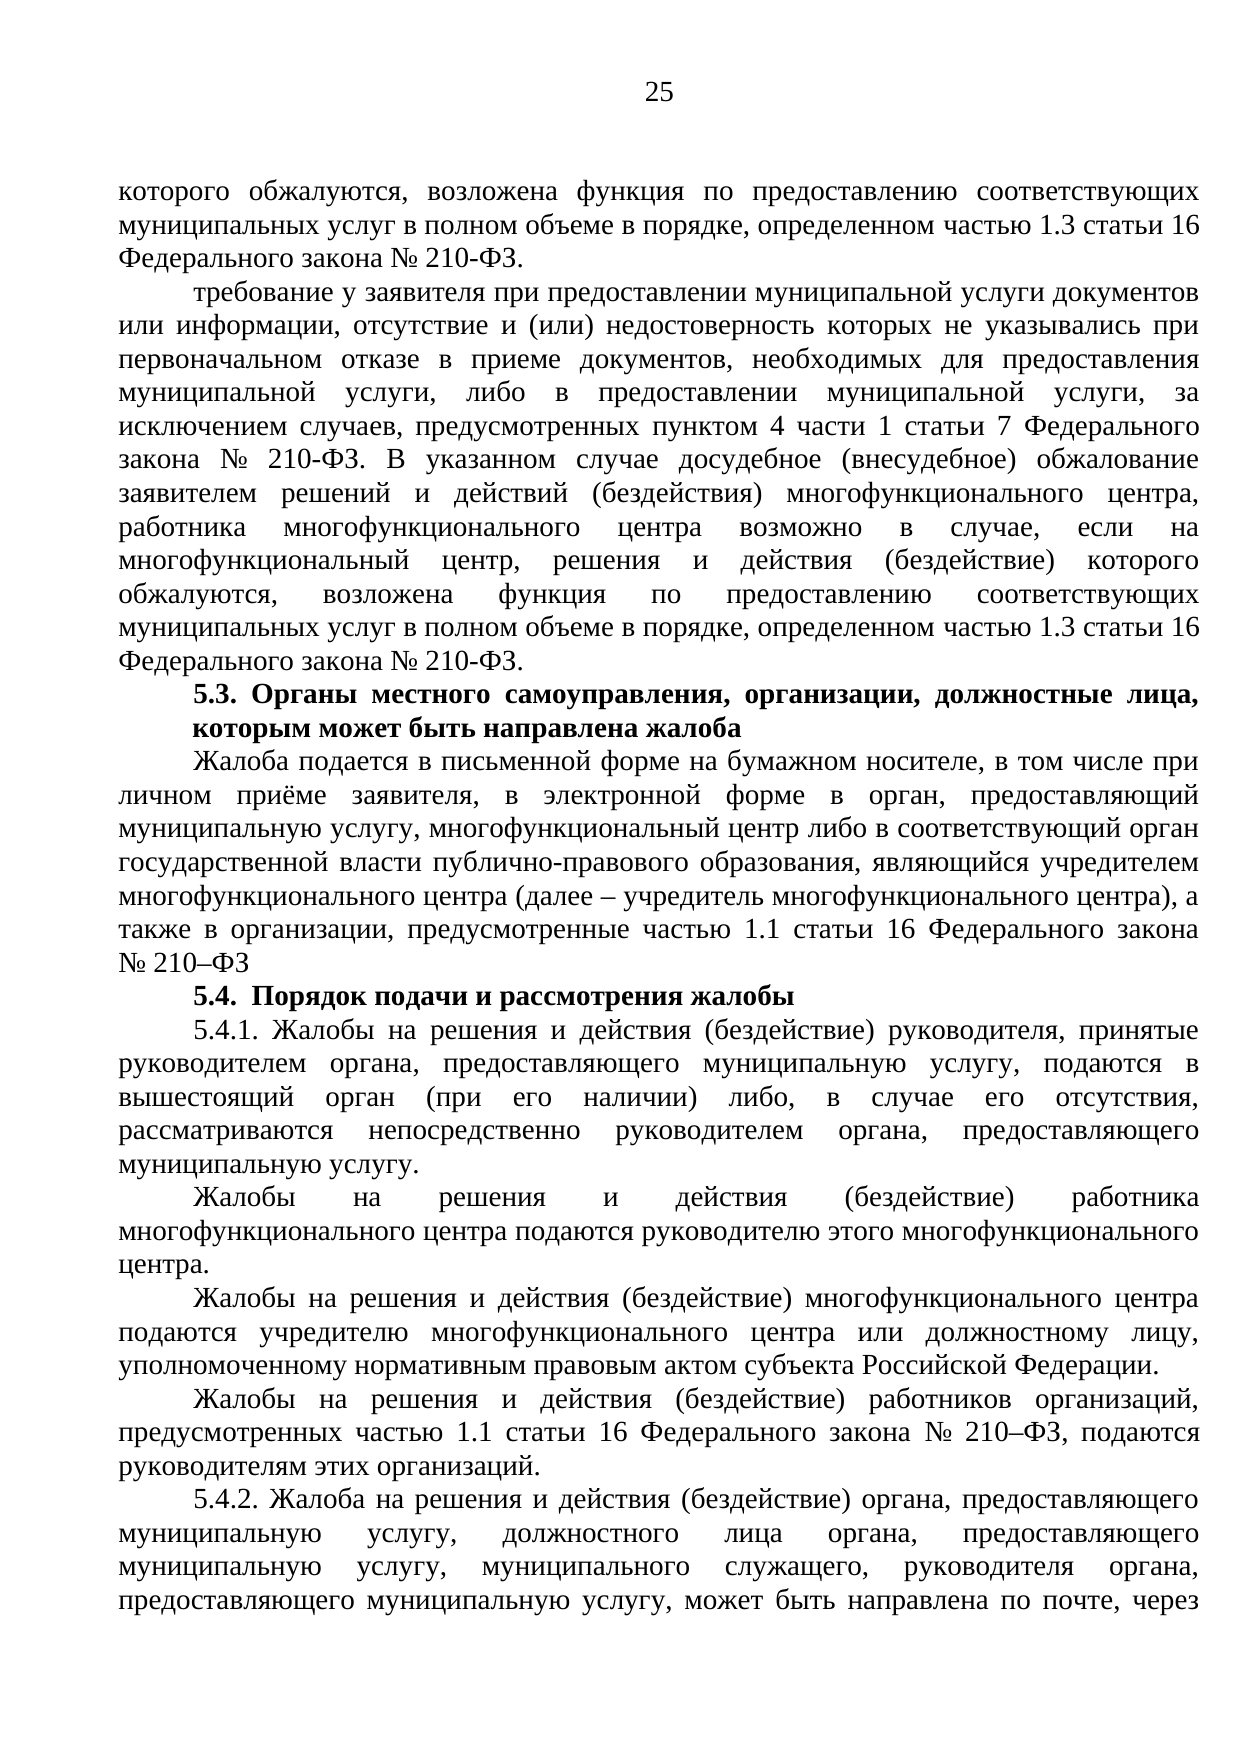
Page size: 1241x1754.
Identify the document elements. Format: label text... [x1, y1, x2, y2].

text Жалобы на решения и действия (бездействие) многофункционального центра подаются учредителю многофункционального центра или должностному лицу, уполномоченному нормативным правовым актом субъекта Российской Федерации. [118, 1280, 1200, 1381]
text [118, 173, 1200, 274]
text Жалобы на решения и действия (бездействие) работников организаций, предусмотренных частью 1.1 статьи 16 Федерального закона № 210–ФЗ, подаются руководителям этих организаций. [118, 1381, 1200, 1481]
text требование у заявителя при предоставлении муниципальной услуги документов или информации, отсутствие и (или) недостоверность которых не указывались при первоначальном отказе в приеме документов, необходимых для предоставления муниципальной услуги, либо в предоставлении муниципальной услуги, за исключением случаев, предусмотренных пунктом 4 части 1 статьи 7 Федерального закона № 210-ФЗ. В указанном случае досудебное (внесудебное) обжалование заявителем решений и действий (бездействия) многофункционального центра, работника многофункционального центра возможно в случае, если на многофункциональный центр, решения и действия (бездействие) которого обжалуются, возложена функция по предоставлению соответствующих муниципальных услуг в полном объеме в порядке, определенном частью 1.3 статьи 16 Федерального закона № 210-ФЗ. [118, 274, 1200, 676]
text 5.4.1. Жалобы на решения и действия (бездействие) руководителя, принятые руководителем органа, предоставляющего муниципальную услугу, подаются в вышестоящий орган (при его наличии) либо, в случае его отсутствия, рассматриваются непосредственно руководителем органа, предоставляющего муниципальную услугу. [118, 1012, 1200, 1179]
text Жалобы на решения и действия (бездействие) работника многофункционального центра подаются руководителю этого многофункционального центра. [118, 1179, 1200, 1280]
text 5.4. Порядок подачи и рассмотрения жалобы [118, 978, 1200, 1012]
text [118, 1481, 1200, 1616]
text 5.3. Органы местного самоуправления, организации, должностные лица, которым может быть направлена жалоба [192, 676, 1200, 743]
text Жалоба подается в письменной форме на бумажном носителе, в том числе при личном приёме заявителя, в электронной форме в орган, предоставляющий муниципальную услугу, многофункциональный центр либо в соответствующий орган государственной власти публично-правового образования, являющийся учредителем многофункционального центра (далее – учредитель многофункционального центра), а также в организации, предусмотренные частью 1.1 статьи 16 Федерального закона № 210–ФЗ [118, 743, 1200, 978]
